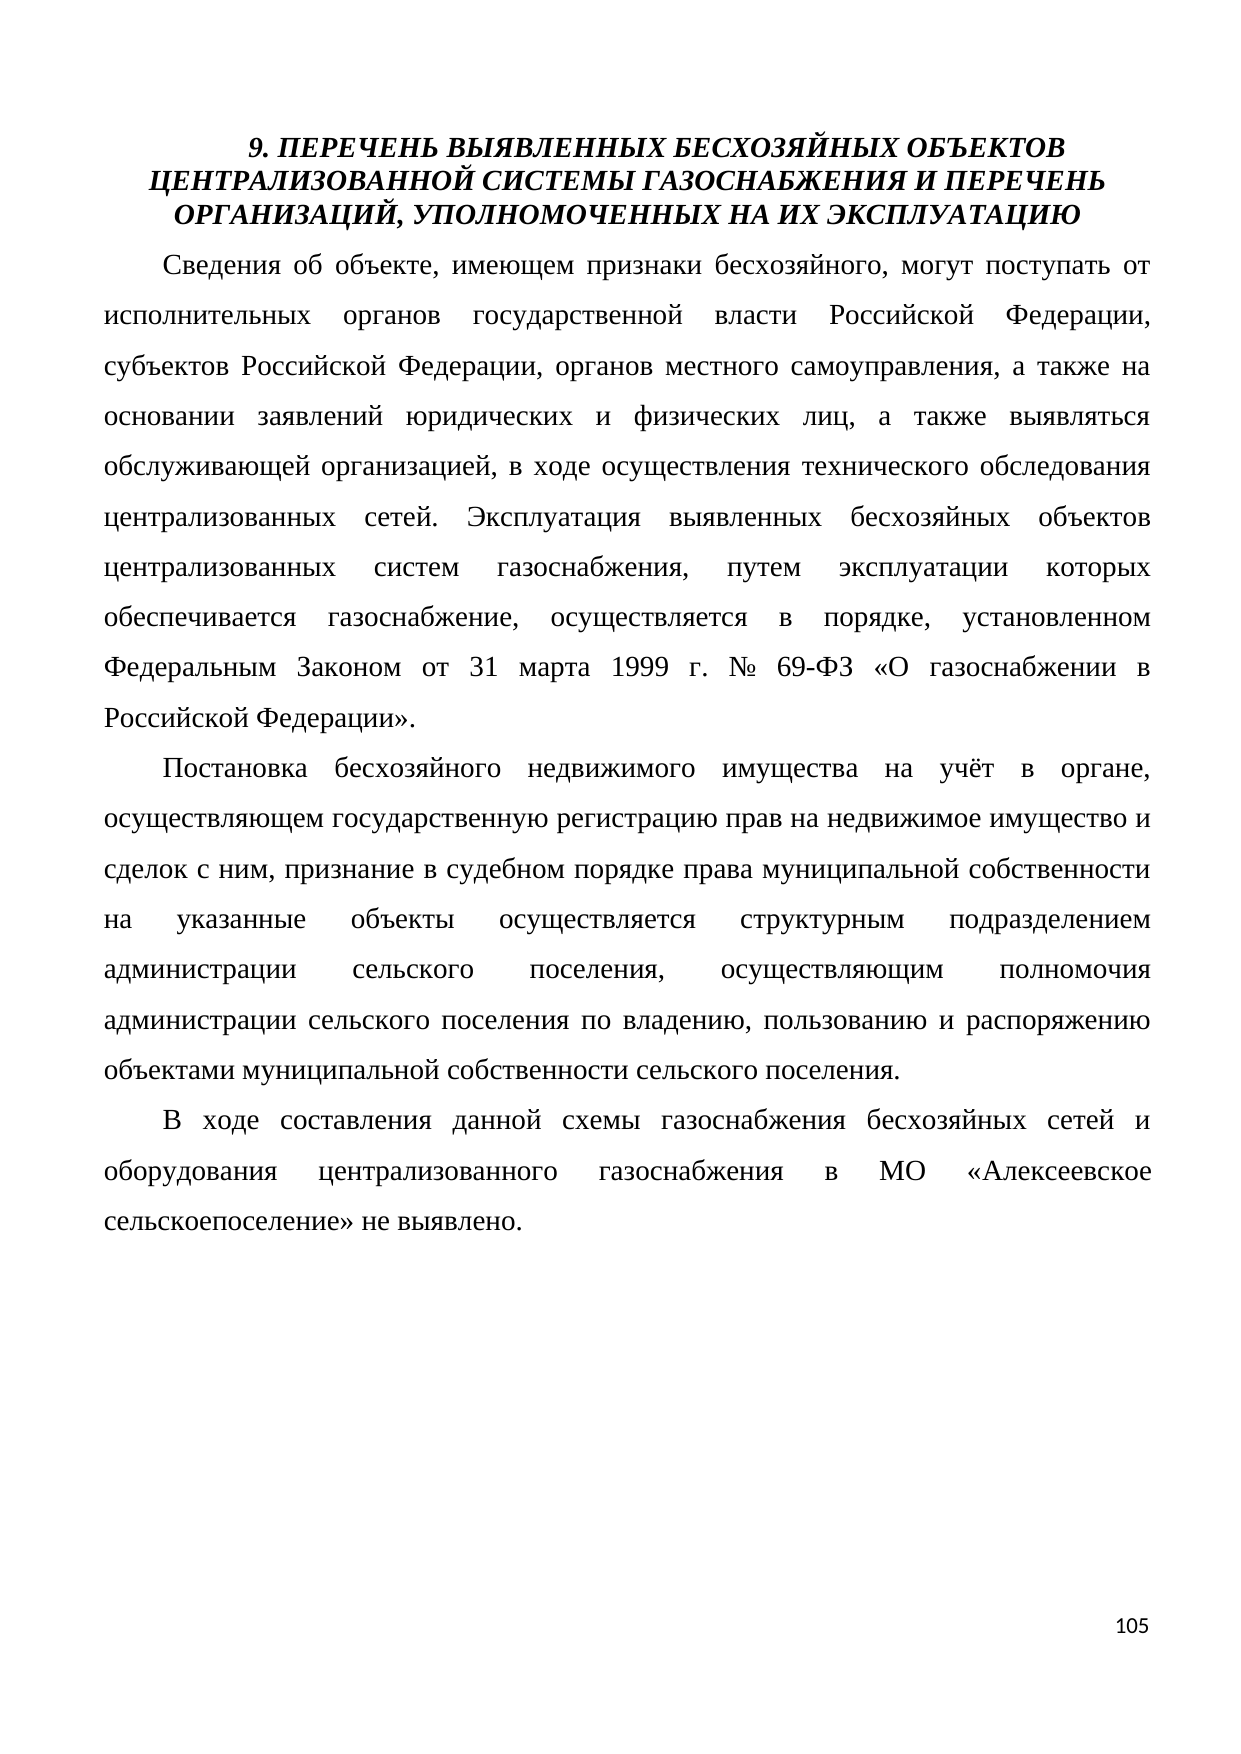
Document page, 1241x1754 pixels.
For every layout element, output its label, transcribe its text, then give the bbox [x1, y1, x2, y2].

text 9. ПЕРЕЧЕНЬ ВЫЯВЛЕННЫХ БЕСХОЗЯЙНЫХ ОБЪЕКТОВ ЦЕНТРАЛИЗОВАННОЙ СИСТЕМЫ ГАЗОСНАБЖЕНИЯ И ПЕРЕЧЕНЬ ОРГАНИЗАЦИЙ, УПОЛНОМОЧЕННЫХ НА ИХ ЭКСПЛУАТАЦИЮ [103, 130, 1152, 230]
text Сведения об объекте, имеющем признаки бесхозяйного, могут поступать от исполнительных органов государственной власти Российской Федерации, субъектов Российской Федерации, органов местного самоуправления, а также на основании заявлений юридических и физических лиц, а также выявляться обслуживающей организацией, в ходе осуществления технического обследования централизованных сетей. Эксплуатация выявленных бесхозяйных объектов централизованных систем газоснабжения, путем эксплуатации которых обеспечивается газоснабжение, осуществляется в порядке, установленном Федеральным Законом от 31 марта 1999 г. № 69-ФЗ «О газоснабжении в Российской Федерации». [103, 247, 1152, 733]
text Постановка бесхозяйного недвижимого имущества на учёт в органе, осуществляющем государственную регистрацию прав на недвижимое имущество и сделок с ним, признание в судебном порядке права муниципальной собственности на указанные объекты осуществляется структурным подразделением администрации сельского поселения, осуществляющим полномочия администрации сельского поселения по владению, пользованию и распоряжению объектами муниципальной собственности сельского поселения. [103, 750, 1152, 1086]
text В ходе составления данной схемы газоснабжения бесхозяйных сетей и оборудования централизованного газоснабжения в МО «Алексеевское сельскоепоселение» не выявлено. [103, 1102, 1152, 1237]
